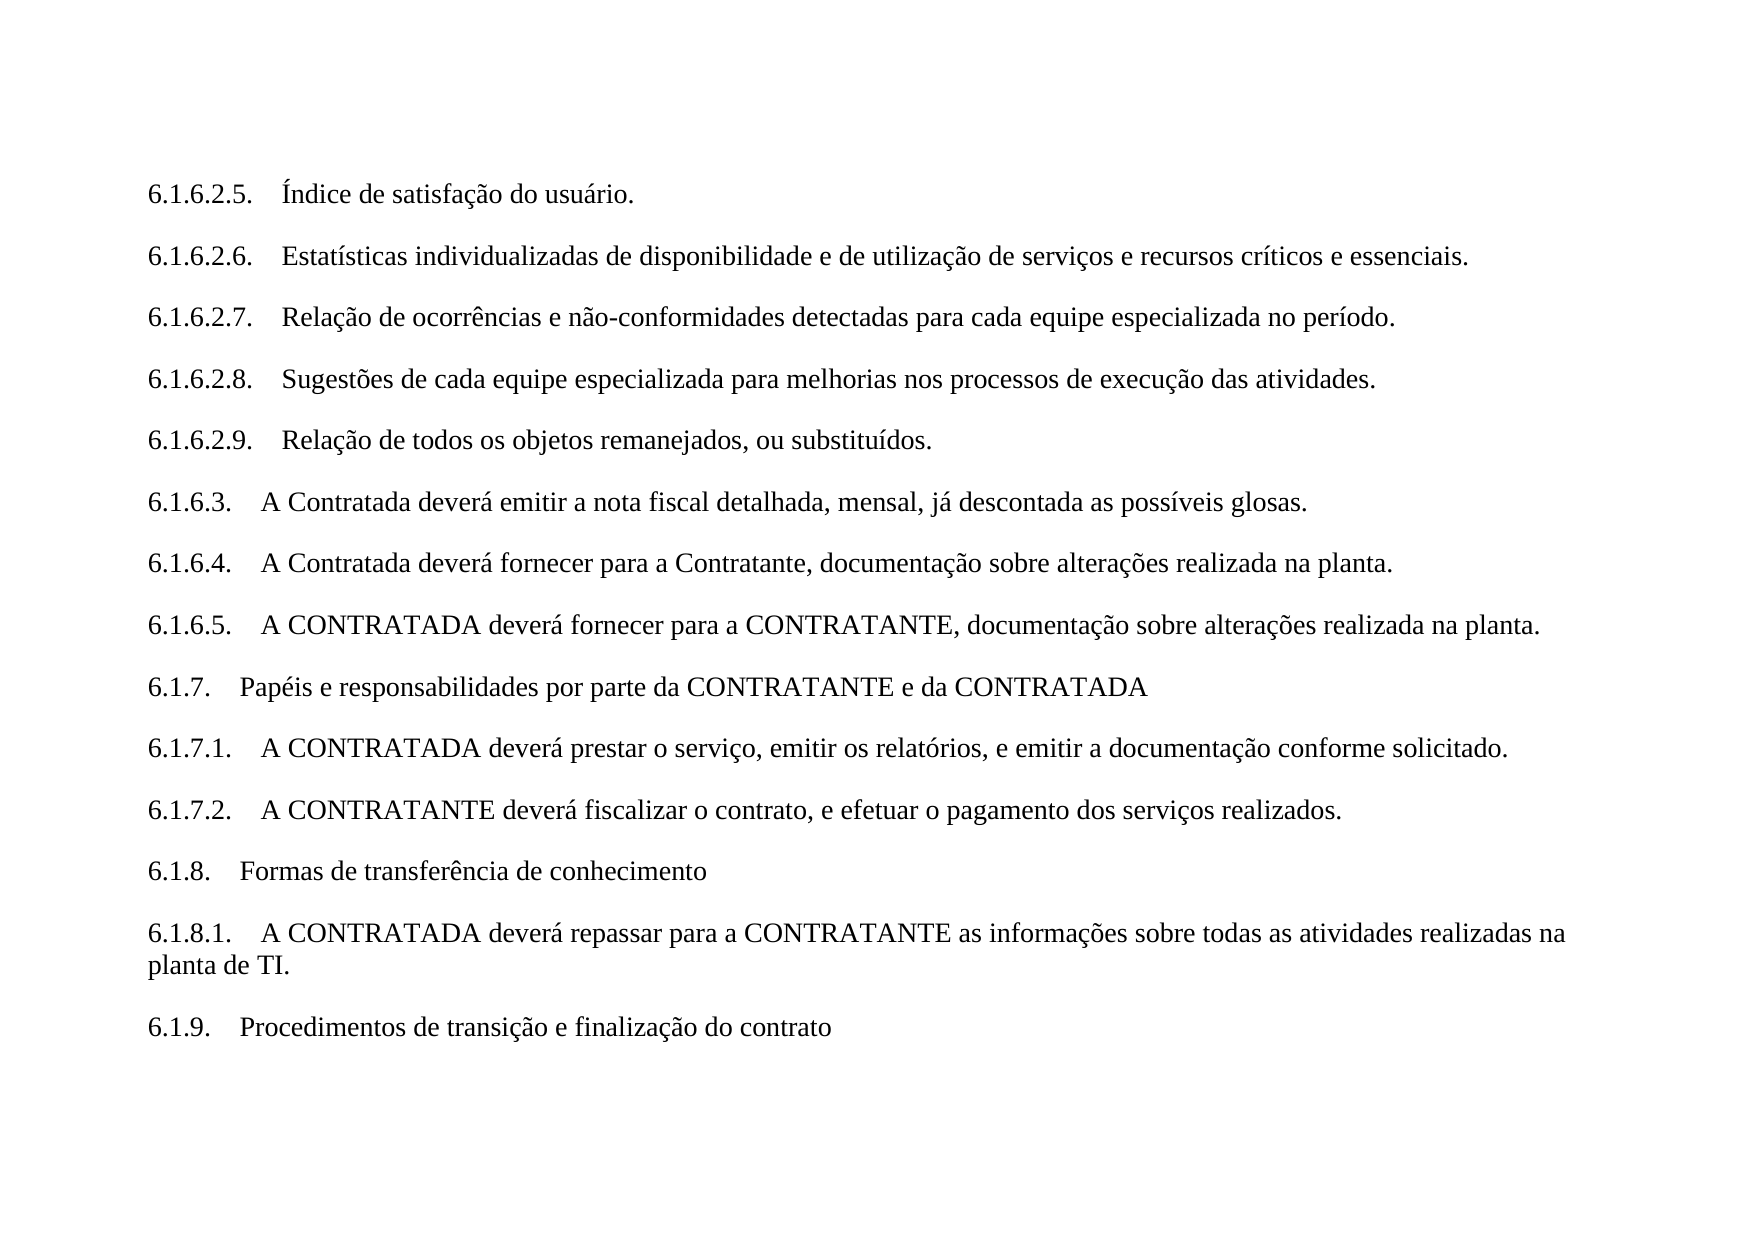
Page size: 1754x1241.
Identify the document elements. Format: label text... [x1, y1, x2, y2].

text 6.1.6.3. A Contratada deverá emitir a nota fiscal detalhada, mensal, já descontada as possíveis glosas. [148, 485, 1606, 517]
text 6.1.6.2.7. Relação de ocorrências e não-conformidades detectadas para cada equipe especializada no período. [148, 300, 1606, 333]
text 6.1.6.5. A CONTRATADA deverá fornecer para a CONTRATANTE, documentação sobre alterações realizada na planta. [148, 608, 1606, 641]
text 6.1.7.2. A CONTRATANTE deverá fiscalizar o contrato, e efetuar o pagamento dos serviços realizados. [148, 793, 1606, 825]
text 6.1.8. Formas de transferência de conhecimento [148, 854, 1606, 887]
text 6.1.6.4. A Contratada deverá fornecer para a Contratante, documentação sobre alterações realizada na planta. [148, 547, 1606, 579]
text 6.1.6.2.8. Sugestões de cada equipe especializada para melhorias nos processos de execução das atividades. [148, 362, 1606, 394]
text 6.1.6.2.5. Índice de satisfação do usuário. [148, 177, 1606, 209]
text 6.1.7. Papéis e responsabilidades por parte da CONTRATANTE e da CONTRATADA [148, 670, 1606, 702]
text 6.1.7.1. A CONTRATADA deverá prestar o serviço, emitir os relatórios, e emitir a documentação conforme solicitado. [148, 731, 1606, 764]
text 6.1.6.2.6. Estatísticas individualizadas de disponibilidade e de utilização de serviços e recursos críticos e essenciais. [148, 239, 1606, 271]
text 6.1.9. Procedimentos de transição e finalização do contrato [148, 1010, 1606, 1042]
text 6.1.6.2.9. Relação de todos os objetos remanejados, ou substituídos. [148, 423, 1606, 456]
text 6.1.8.1. A CONTRATADA deverá repassar para a CONTRATANTE as informações sobre todas as atividades realizadas na planta de TI. [148, 916, 1606, 981]
